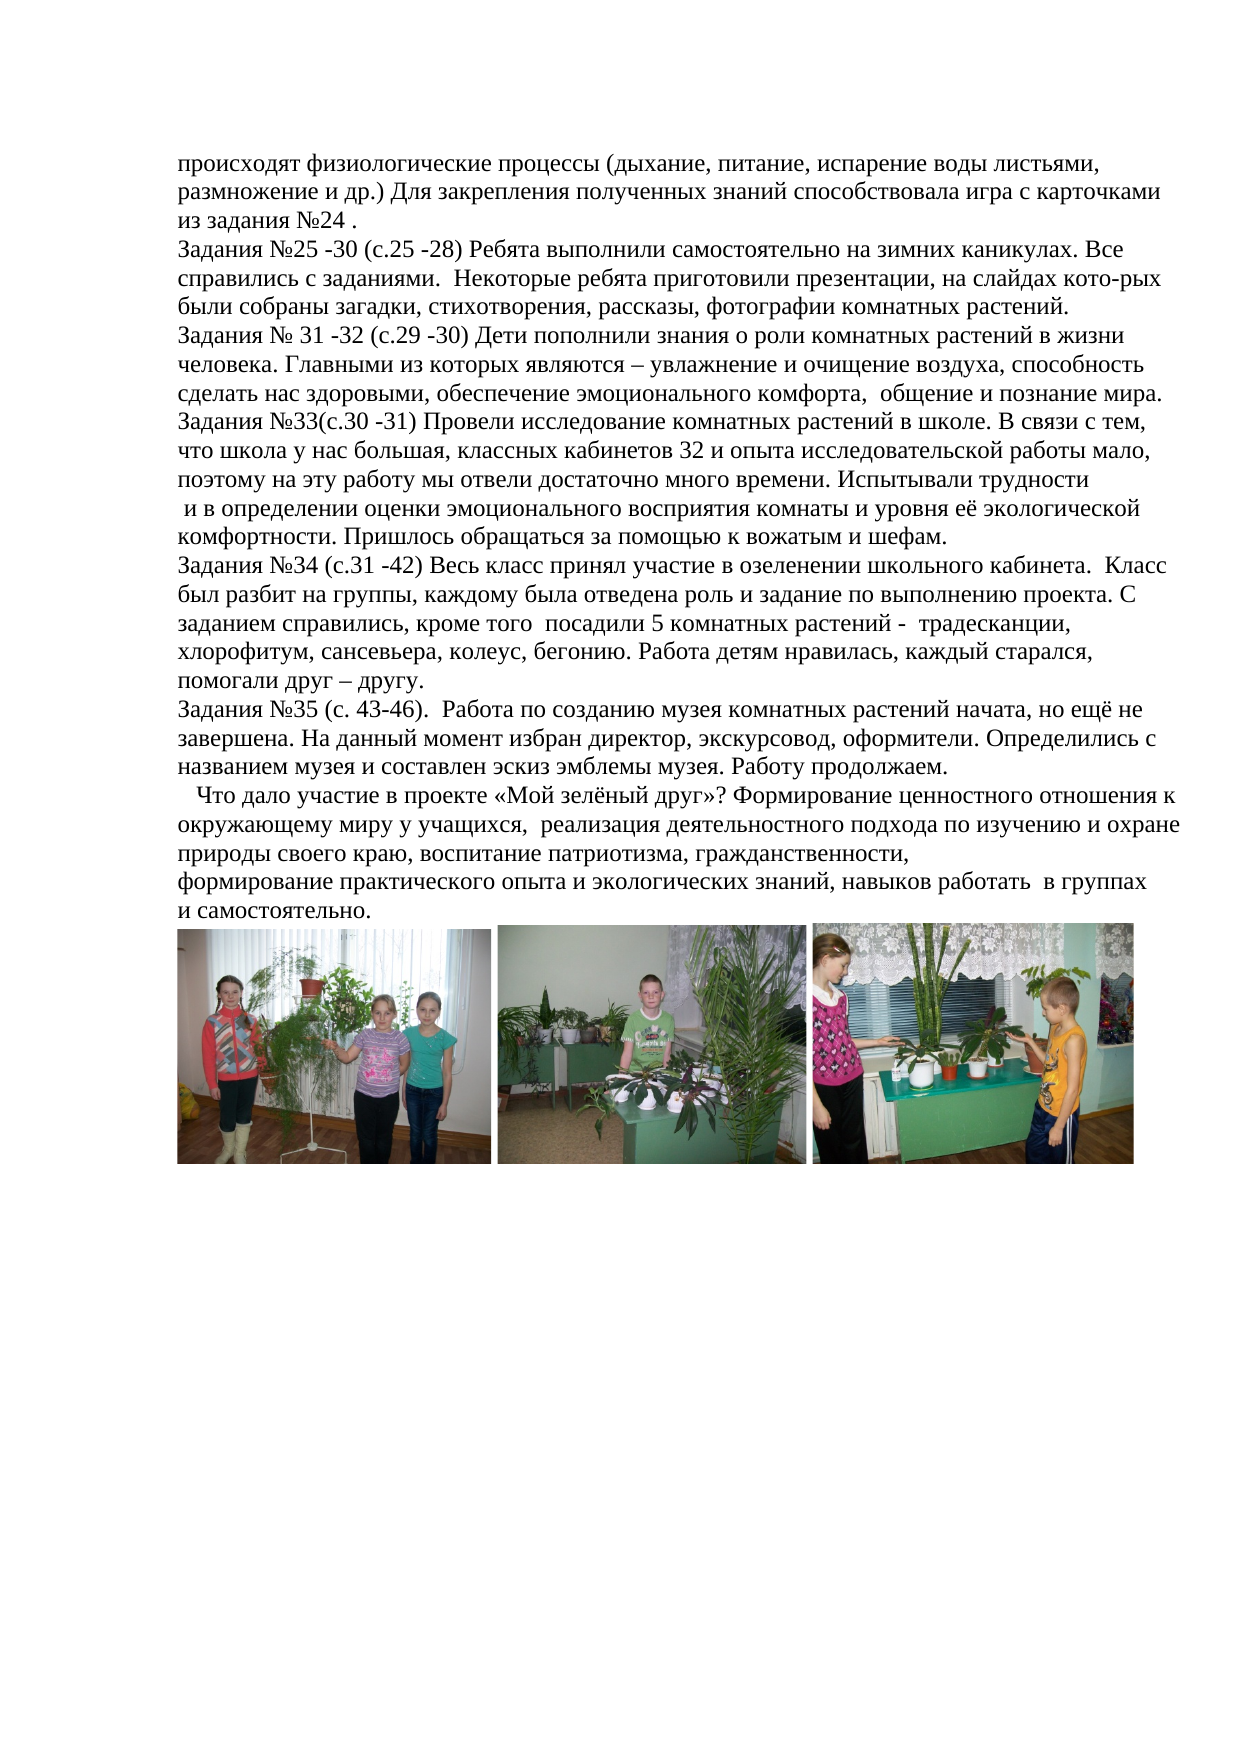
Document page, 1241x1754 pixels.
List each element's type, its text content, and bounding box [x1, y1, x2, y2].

text Задания №33(с.30 -31) Провели исследование комнатных растений в школе. В связи с тем, что школа у нас большая, классных кабинетов 32 и опыта исследовательской работы мало, поэтому на эту работу мы отвели достаточно много времени. Испытывали трудности [177, 406, 1181, 493]
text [177, 148, 1181, 234]
picture [812, 923, 1134, 1164]
text формирование практического опыта и экологических знаний, навыков работать в группах [177, 866, 1181, 895]
picture [497, 925, 807, 1164]
picture [177, 929, 492, 1164]
text Задания № 31 -32 (с.29 -30) Дети пополнили знания о роли комнатных растений в жизни человека. Главными из которых являются – увлажнение и очищение воздуха, способность сделать нас здоровыми, обеспечение эмоционального комфорта, общение и познание мира. [177, 320, 1181, 406]
text Задания №25 -30 (с.25 -28) Ребята выполнили самостоятельно на зимних каникулах. Все справились с заданиями. Некоторые ребята приготовили презентации, на слайдах кото-рых были собраны загадки, стихотворения, рассказы, фотографии комнатных растений. [177, 234, 1181, 320]
text и в определении оценки эмоционального восприятия комнаты и уровня её экологической комфортности. Пришлось обращаться за помощью к вожатым и шефам. [177, 493, 1181, 550]
text и самостоятельно. [177, 895, 1181, 924]
text Задания №34 (с.31 -42) Весь класс принял участие в озеленении школьного кабинета. Класс был разбит на группы, каждому была отведена роль и задание по выполнению проекта. С заданием справились, кроме того посадили 5 комнатных растений - традесканции, хлорофитум, сансевьера, колеус, бегонию. Работа детям нравилась, каждый старался, помогали друг – другу. [177, 550, 1181, 694]
text Задания №35 (с. 43-46). Работа по созданию музея комнатных растений начата, но ещё не завершена. На данный момент избран директор, экскурсовод, оформители. Определились с названием музея и составлен эскиз эмблемы музея. Работу продолжаем. [177, 694, 1181, 780]
text Что дало участие в проекте «Мой зелёный друг»? Формирование ценностного отношения к окружающему миру у учащихся, реализация деятельностного подхода по изучению и охране природы своего краю, воспитание патриотизма, гражданственности, [177, 780, 1181, 866]
